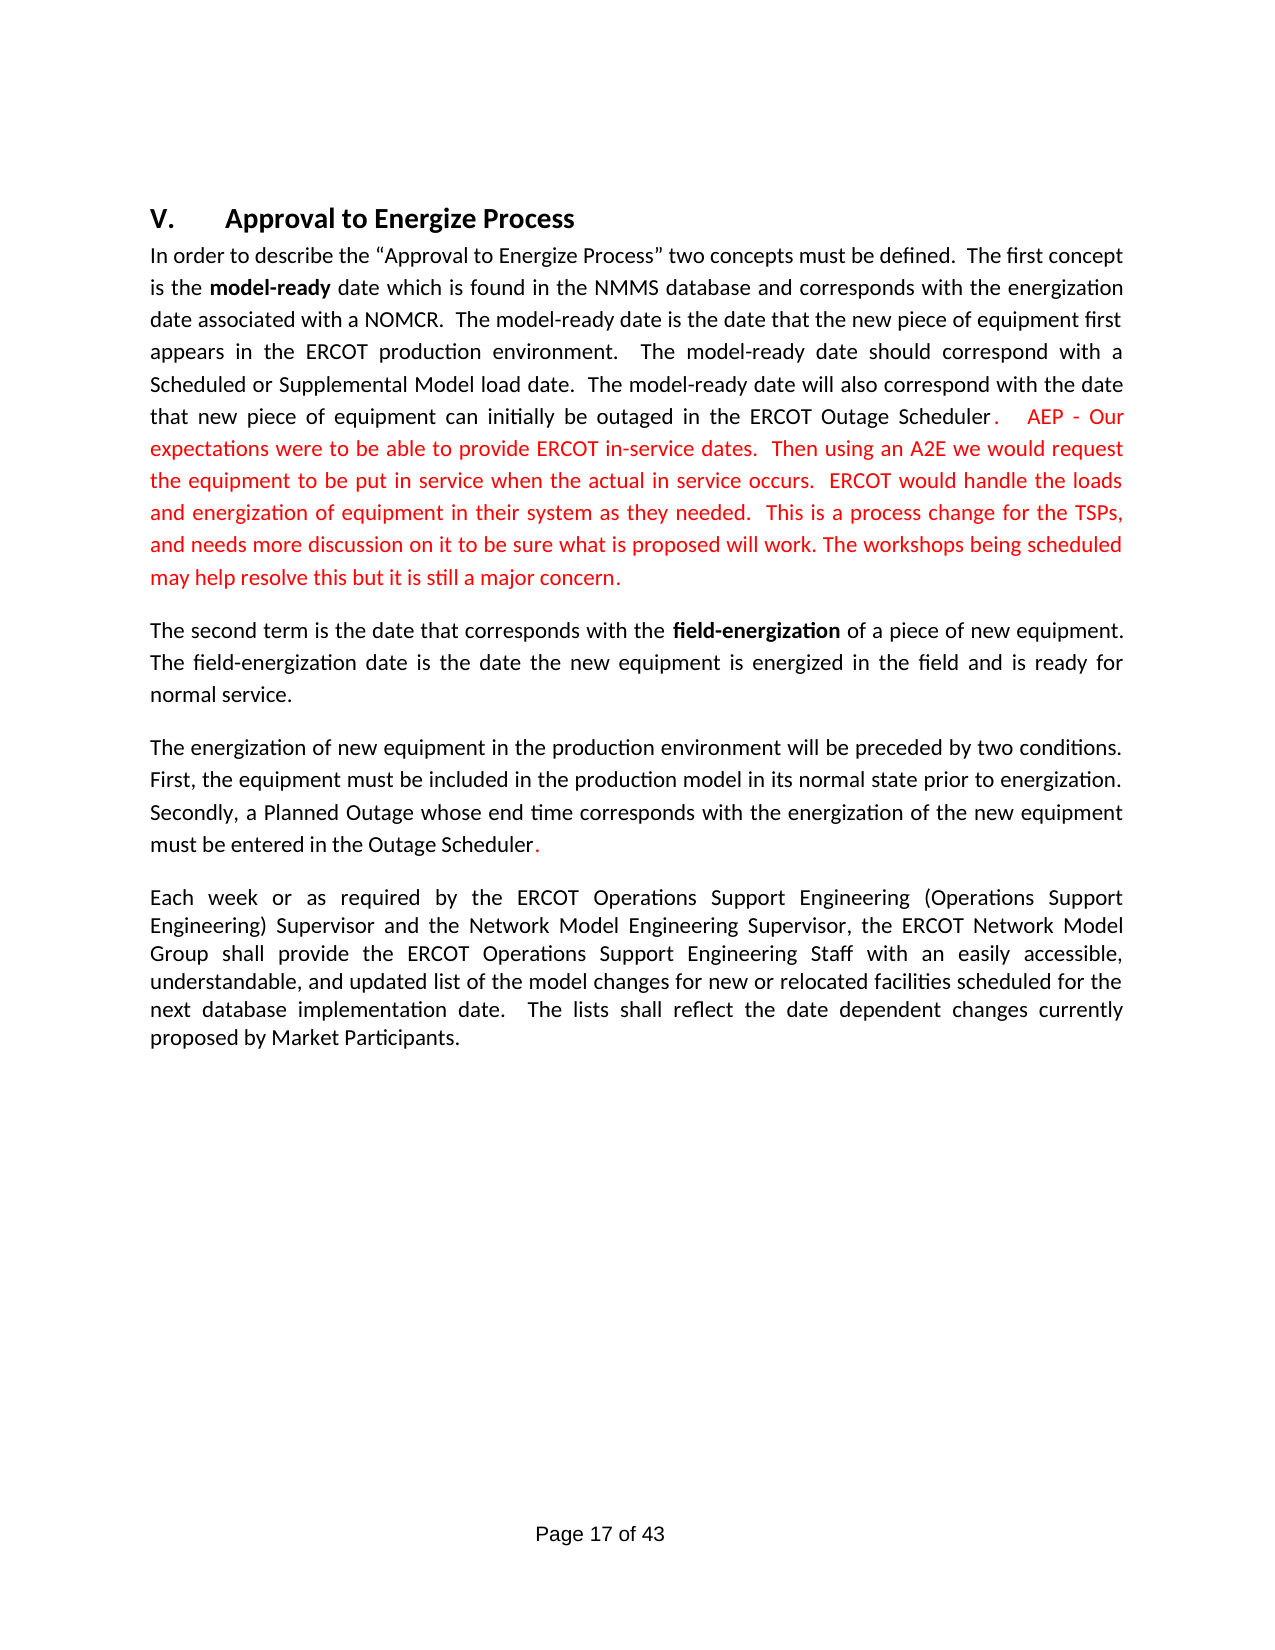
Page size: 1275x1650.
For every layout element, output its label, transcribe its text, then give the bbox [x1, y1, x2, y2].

subtitle Approval to Energize Process [150, 200, 1125, 236]
text In order to describe the “Approval to Energize Process” two concepts must be defined. The first concept is the model-ready date which is found in the NMMS database and corresponds with the energization date associated with a NOMCR. The model-ready date is the date that the new piece of equipment first appears in the ERCOT production environment. The model-ready date should correspond with a Scheduled or Supplemental Model load date. The model-ready date will also correspond with the date that new piece of equipment can initially be outaged in the ERCOT Outage Scheduler. AEP - Our expectations were to be able to provide ERCOT in-service dates. Then using an A2E we would request the equipment to be put in service when the actual in service occurs. ERCOT would handle the loads and energization of equipment in their system as they needed. This is a process change for the TSPs, and needs more discussion on it to be sure what is proposed will work. The workshops being scheduled may help resolve this but it is still a major concern. [150, 241, 1125, 591]
text The second term is the date that corresponds with the field-energization of a piece of new equipment. The field-energization date is the date the new equipment is energized in the field and is ready for normal service. [150, 616, 1125, 708]
text Each week or as required by the ERCOT Operations Support Engineering (Operations Support Engineering) Supervisor and the Network Model Engineering Supervisor, the ERCOT Network Model Group shall provide the ERCOT Operations Support Engineering Staff with an easily accessible, understandable, and updated list of the model changes for new or relocated facilities scheduled for the next database implementation date. The lists shall reflect the date dependent changes currently proposed by Market Participants. [150, 883, 1125, 1051]
text The energization of new equipment in the production environment will be preceded by two conditions. First, the equipment must be included in the production model in its normal state prior to energization. Secondly, a Planned Outage whose end time corresponds with the energization of the new equipment must be entered in the Outage Scheduler. [150, 733, 1125, 858]
